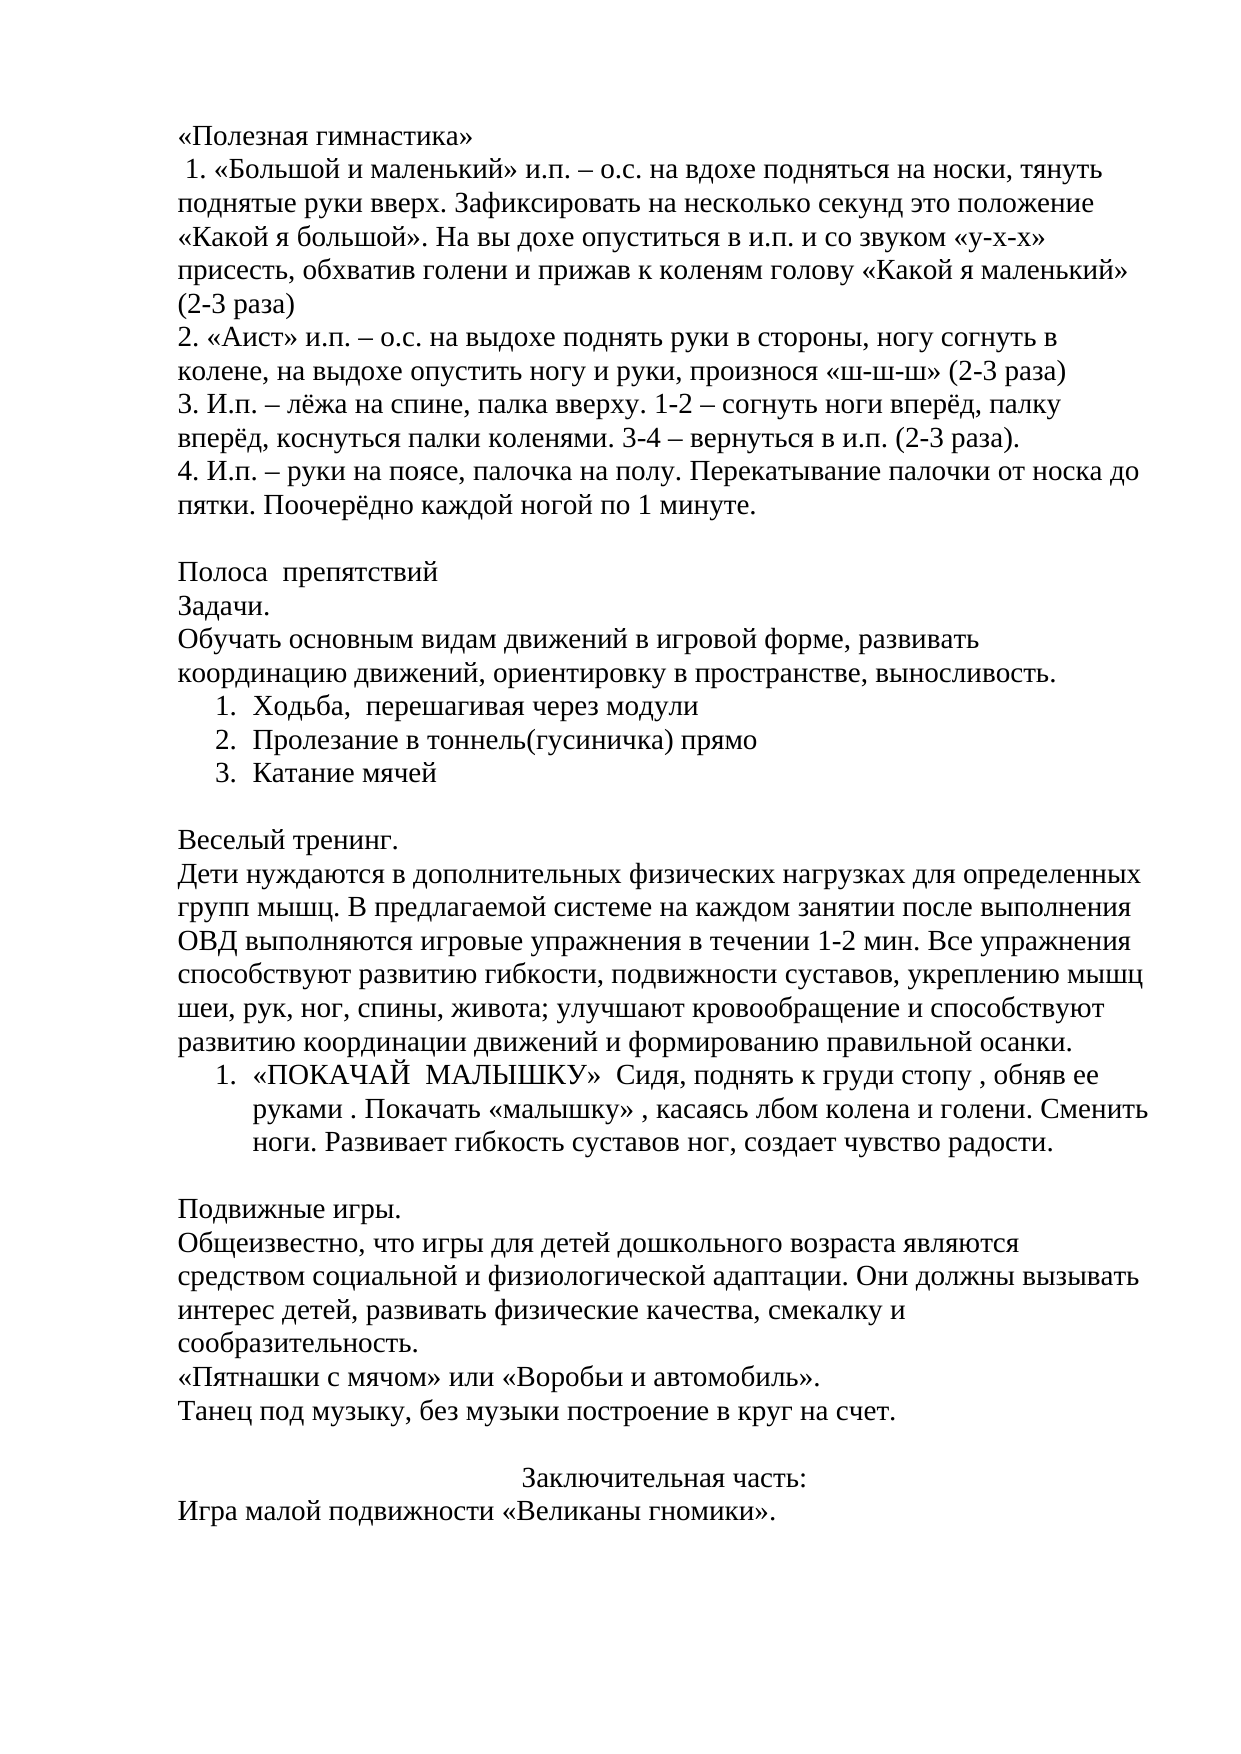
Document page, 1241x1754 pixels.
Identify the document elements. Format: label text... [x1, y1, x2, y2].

text «Пятнашки с мячом» или «Воробьи и автомобиль». [177, 1359, 1152, 1393]
text 3. И.п. – лёжа на спине, палка вверху. 1-2 – согнуть ноги вперёд, палку вперёд, коснуться палки коленями. 3-4 – вернуться в и.п. (2-3 раза). [177, 386, 1152, 453]
text Полоса препятствий [177, 554, 1152, 588]
list Пролезание в тоннель(гусиничка) прямо [215, 722, 1152, 755]
text «Полезная гимнастика» [177, 118, 1152, 152]
text 4. И.п. – руки на поясе, палочка на полу. Перекатывание палочки от носка до пятки. Поочерёдно каждой ногой по 1 минуте. [177, 453, 1152, 521]
text 1. «Большой и маленький» и.п. – о.с. на вдохе подняться на носки, тянуть поднятые руки вверх. Зафиксировать на несколько секунд это положение «Какой я большой». На вы дохе опуститься в и.п. и со звуком «у-х-х» присесть, обхватив голени и прижав к коленям голову «Какой я маленький» (2-3 раза) [177, 152, 1152, 319]
list Катание мячей [215, 755, 1152, 789]
text Обучать основным видам движений в игровой форме, развивать координацию движений, ориентировку в пространстве, выносливость. [177, 621, 1152, 688]
text 2. «Аист» и.п. – о.с. на выдохе поднять руки в стороны, ногу согнуть в колене, на выдохе опустить ногу и руки, произнося «ш-ш-ш» (2-3 раза) [177, 319, 1152, 386]
text Танец под музыку, без музыки построение в круг на счет. [177, 1393, 1152, 1426]
text Веселый тренинг. [177, 822, 1152, 856]
text Дети нуждаются в дополнительных физических нагрузках для определенных групп мышц. В предлагаемой системе на каждом занятии после выполнения ОВД выполняются игровые упражнения в течении 1-2 мин. Все упражнения способствуют развитию гибкости, подвижности суставов, укреплению мышц шеи, рук, ног, спины, живота; улучшают кровообращение и способствуют развитию координации движений и формированию правильной осанки. [177, 856, 1152, 1057]
text Подвижные игры. [177, 1191, 1152, 1225]
text Заключительная часть: [177, 1460, 1152, 1493]
text Задачи. [177, 588, 1152, 621]
text Игра малой подвижности «Великаны гномики». [177, 1493, 1152, 1527]
list Ходьба, перешагивая через модули [215, 688, 1152, 722]
list «ПОКАЧАЙ МАЛЫШКУ» Сидя, поднять к груди стопу , обняв ее руками . Покачать «малышку» , касаясь лбом колена и голени. Сменить ноги. Развивает гибкость суставов ног, создает чувство радости. [215, 1057, 1152, 1158]
text Общеизвестно, что игры для детей дошкольного возраста являются средством социальной и физиологической адаптации. Они должны вызывать интерес детей, развивать физические качества, смекалку и сообразительность. [177, 1225, 1152, 1359]
